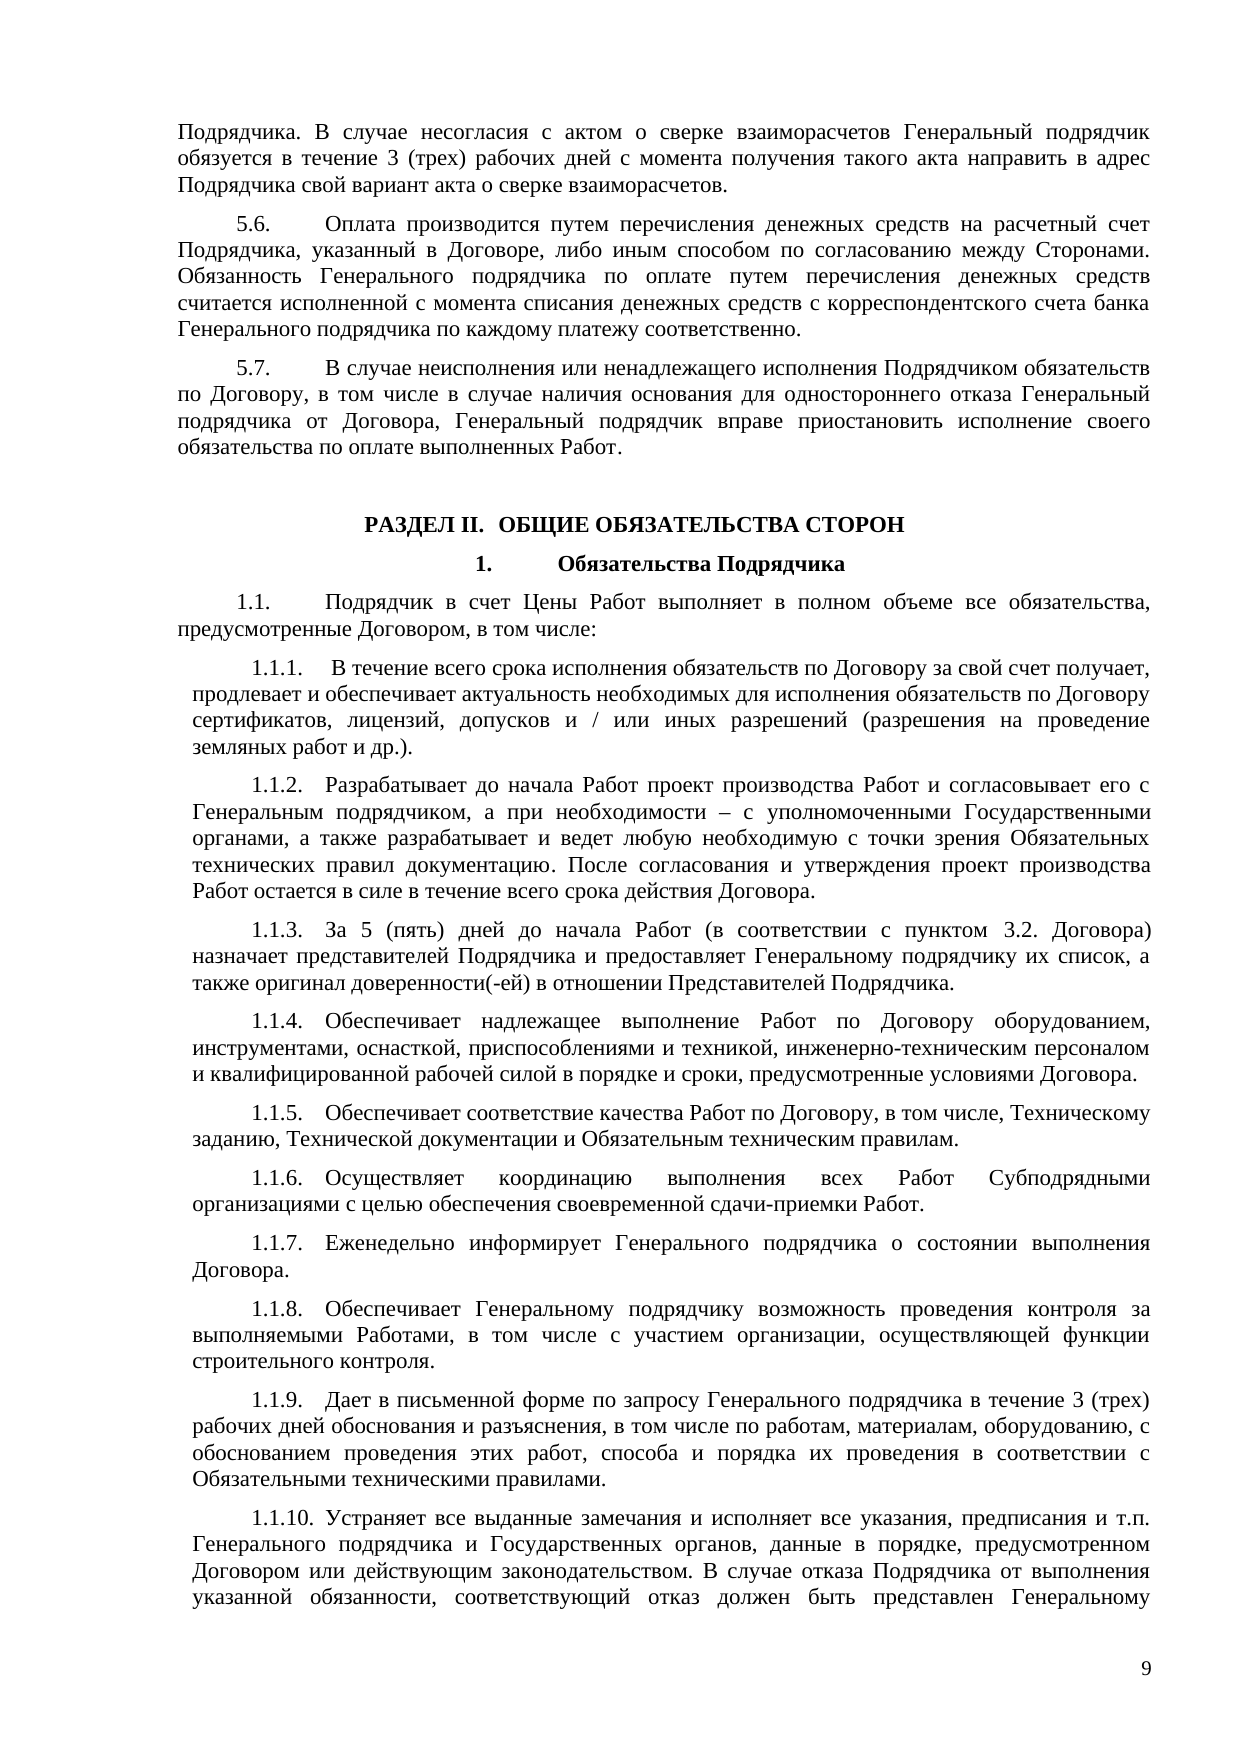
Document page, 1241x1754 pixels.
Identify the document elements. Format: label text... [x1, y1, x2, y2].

text Осуществляет координацию выполнения всех Работ Субподрядными организациями с целью обеспечения своевременной сдачи-приемки Работ. [192, 1164, 1152, 1217]
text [192, 1504, 1152, 1609]
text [177, 118, 1152, 197]
text Разрабатывает до начала Работ проект производства Работ и согласовывает его с Генеральным подрядчиком, а при необходимости – с уполномоченными Государственными органами, а также разрабатывает и ведет любую необходимую с точки зрения Обязательных технических правил документацию. После согласования и утверждения проект производства Работ остается в силе в течение всего срока действия Договора. [192, 772, 1152, 903]
text ОБЩИЕ ОБЯЗАТЕЛЬСТВА СТОРОН [177, 511, 1152, 537]
text В течение всего срока исполнения обязательств по Договору за свой счет получает, продлевает и обеспечивает актуальность необходимых для исполнения обязательств по Договору сертификатов, лицензий, допусков и / или иных разрешений (разрешения на проведение земляных работ и др.). [192, 654, 1152, 759]
text За 5 (пять) дней до начала Работ (в соответствии с пунктом 3.2. Договора) назначает представителей Подрядчика и предоставляет Генеральному подрядчику их список, а также оригинал доверенности(-ей) в отношении Представителей Подрядчика. [192, 916, 1152, 995]
text Обеспечивает соответствие качества Работ по Договору, в том числе, Техническому заданию, Технической документации и Обязательным техническим правилам. [192, 1099, 1152, 1152]
text В случае неисполнения или ненадлежащего исполнения Подрядчиком обязательств по Договору, в том числе в случае наличия основания для одностороннего отказа Генеральный подрядчика от Договора, Генеральный подрядчик вправе приостановить исполнение своего обязательства по оплате выполненных Работ. [177, 354, 1152, 459]
text Еженедельно информирует Генерального подрядчика о состоянии выполнения Договора. [192, 1229, 1152, 1282]
text Подрядчик в счет Цены Работ выполняет в полном объеме все обязательства, предусмотренные Договором, в том числе: [177, 588, 1152, 641]
text Обеспечивает Генеральному подрядчику возможность проведения контроля за выполняемыми Работами, в том числе с участием организации, осуществляющей функции строительного контроля. [192, 1294, 1152, 1374]
text Обязательства Подрядчика [177, 549, 1152, 576]
text Обеспечивает надлежащее выполнение Работ по Договору оборудованием, инструментами, оснасткой, приспособлениями и техникой, инженерно-техническим персоналом и квалифицированной рабочей силой в порядке и сроки, предусмотренные условиями Договора. [192, 1007, 1152, 1086]
text Оплата производится путем перечисления денежных средств на расчетный счет Подрядчика, указанный в Договоре, либо иным способом по согласованию между Сторонами. Обязанность Генерального подрядчика по оплате путем перечисления денежных средств считается исполненной с момента списания денежных средств с корреспондентского счета банка Генерального подрядчика по каждому платежу соответственно. [177, 210, 1152, 341]
text Дает в письменной форме по запросу Генерального подрядчика в течение 3 (трех) рабочих дней обоснования и разъяснения, в том числе по работам, материалам, оборудованию, с обоснованием проведения этих работ, способа и порядка их проведения в соответствии с Обязательными техническими правилами. [192, 1386, 1152, 1492]
